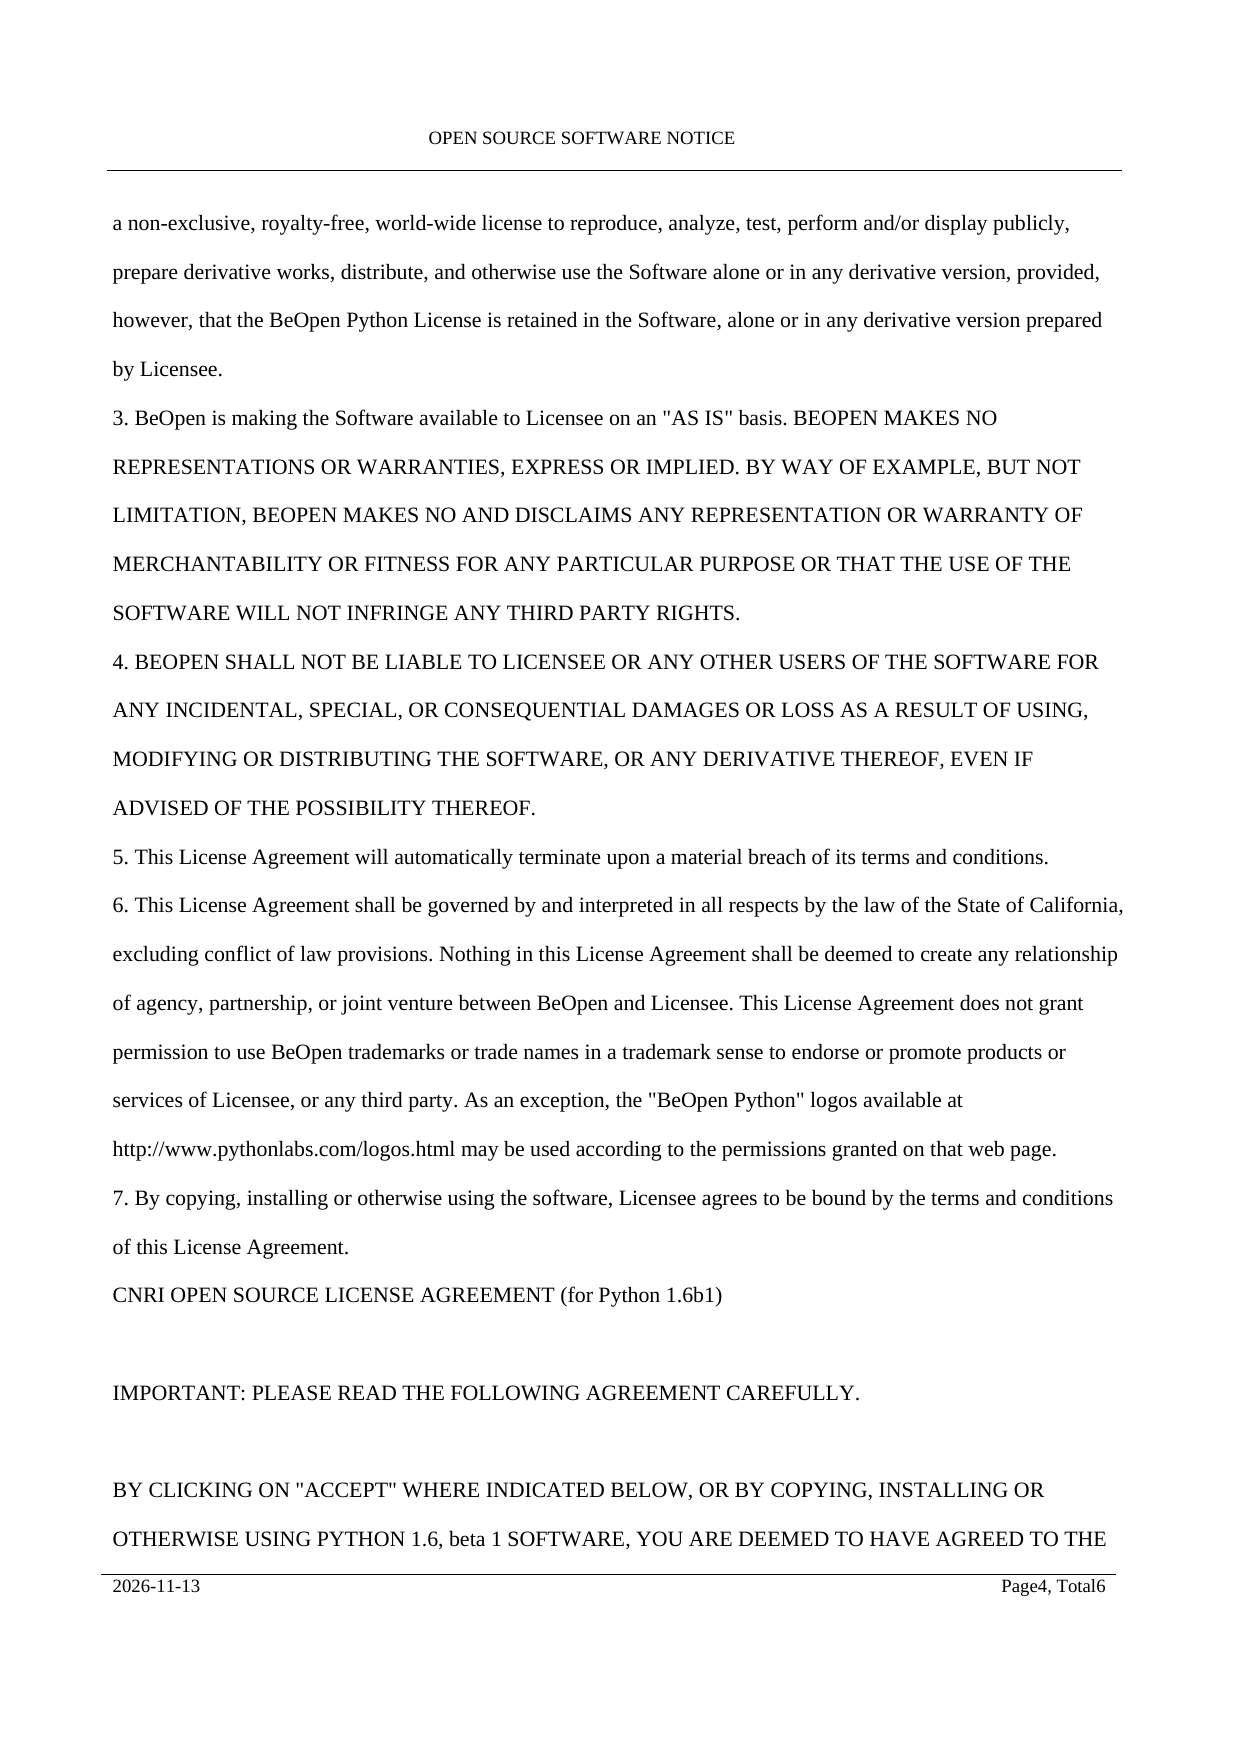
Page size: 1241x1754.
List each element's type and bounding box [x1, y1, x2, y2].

text [112, 206, 1128, 1555]
